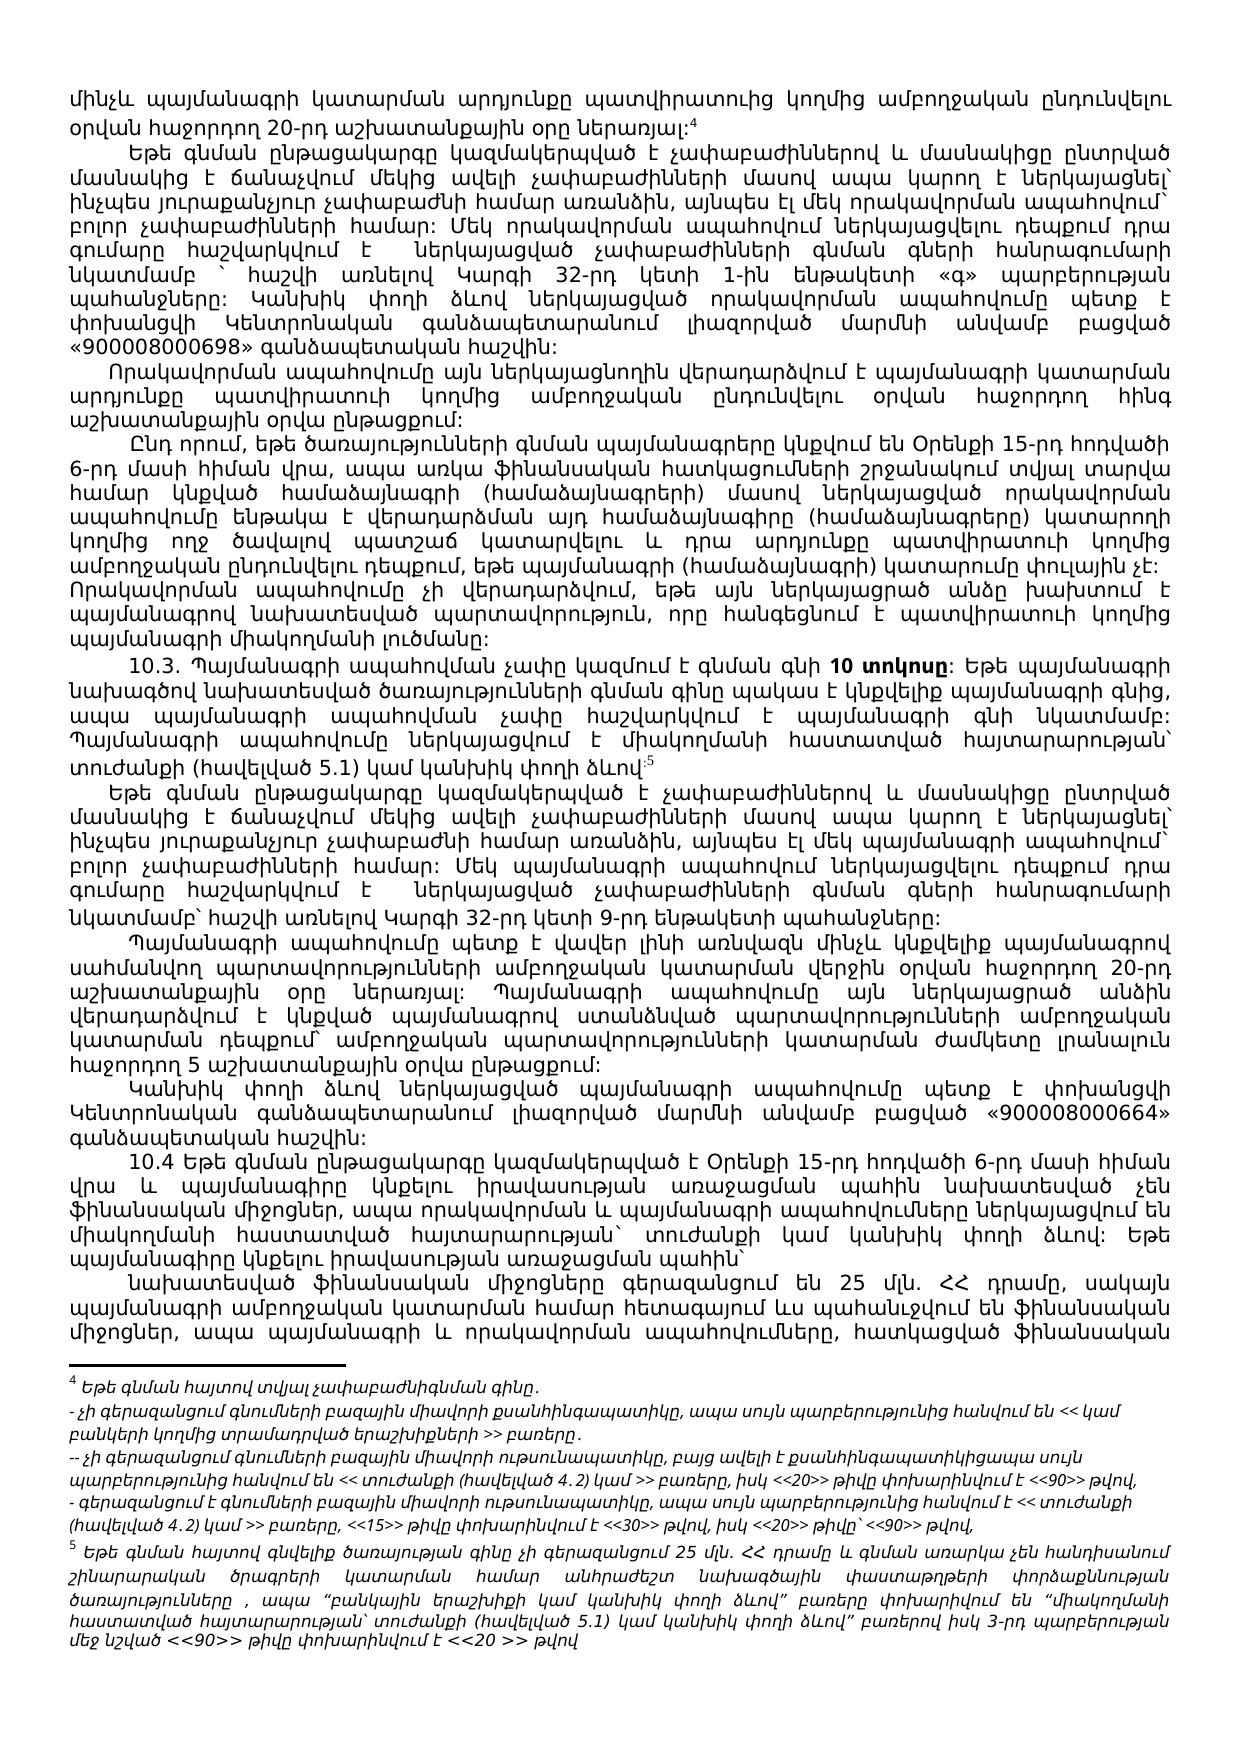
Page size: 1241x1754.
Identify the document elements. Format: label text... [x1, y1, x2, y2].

text Կանխիկ փողի ձևով ներկայացված պայմանագրի ապահովումը պետք է փոխանցվի Կենտրոնական գանձապետարանում լիազորված մարմնի անվամբ բացված «900008000664» գանձապետական հաշվին: [69, 1077, 1172, 1150]
text Որակավորման ապահովումը այն ներկայացնողին վերադարձվում է պայմանագրի կատարման արդյունքը պատվիրատուի կողմից ամբողջական ընդունվելու օրվան հաջորդող հինգ աշխատանքային օրվա ընթացքում: [69, 360, 1172, 432]
text Որակավորման ապահովումը չի վերադարձվում, եթե այն ներկայացրած անձը խախտում է պայմանագրով նախատեսված պարտավորություն, որը հանգեցնում է պատվիրատուի կողմից պայմանագրի միակողմանի լուծմանը: [69, 578, 1172, 651]
text Եթե գնման ընթացակարգը կազմակերպված է չափաբաժիններով և մասնակիցը ընտրված մասնակից է ճանաչվում մեկից ավելի չափաբաժինների մասով ապա կարող է ներկայացնել՝ ինչպես յուրաքանչյուր չափաբաժնի համար առանձին, այնպես էլ մեկ պայմանագրի ապահովում` բոլոր չափաբաժինների համար: Մեկ պայմանագրի ապահովում ներկայացվելու դեպքում դրա գումարը հաշվարկվում է ներկայացված չափաբաժինների գնման գների հանրագումարի նկատմամբ՝ հաշվի առնելով Կարգի 32-րդ կետի 9-րդ ենթակետի պահանջները: [69, 781, 1172, 931]
text Ընդ որում, եթե ծառայությունների գնման պայմանագրերը կնքվում են Օրենքի 15-րդ հոդվածի 6-րդ մասի հիման վրա, ապա առկա ֆինանսական հատկացումների շրջանակում տվյալ տարվա համար կնքված համաձայնագրի (համաձայնագրերի) մասով ներկայացված որակավորման ապահովումը ենթակա է վերադարձման այդ համաձայնագիրը (համաձայնագրերը) կատարողի կողմից ողջ ծավալով պատշաճ կատարվելու և դրա արդյունքը պատվիրատուի կողմից ամբողջական ընդունվելու դեպքում, եթե պայմանագրի (համաձայնագրի) կատարումը փուլային չէ: [69, 432, 1172, 578]
text 10.3. Պայմանագրի ապահովման չափը կազմում է գնման գնի 10 տոկոսը: Եթե պայմանագրի նախագծով նախատեսված ծառայությունների գնման գինը պակաս է կնքվելիք պայմանագրի գնից, ապա պայմանագրի ապահովման չափը հաշվարկվում է պայմանագրի գնի նկատմամբ: Պայմանագրի ապահովումը ներկայացվում է միակողմանի հաստատված հայտարարության՝ տուժանքի (հավելված 5.1) կամ կանխիկ փողի ձևով: [69, 651, 1172, 781]
text Պայմանագրի ապահովումը պետք է վավեր լինի առնվազն մինչև կնքվելիք պայմանագրով սահմանվող պարտավորությունների ամբողջական կատարման վերջին օրվան հաջորդող 20-րդ աշխատանքային օրը ներառյալ: Պայմանագրի ապահովումը այն ներկայացրած անձին վերադարձվում է կնքված պայմանագրով ստանձնված պարտավորությունների ամբողջական կատարման դեպքում՝ ամբողջական պարտավորությունների կատարման ժամկետը լրանալուն հաջորդող 5 աշխատանքային օրվա ընթացքում: [69, 931, 1172, 1077]
text 10.4 Եթե գնման ընթացակարգը կազմակերպված է Օրենքի 15-րդ հոդվածի 6-րդ մասի հիման վրա և պայմանագիրը կնքելու իրավասության առաջացման պահին նախատեսված չեն ֆինանսական միջոցներ, ապա որակավորման և պայմանագրի ապահովումները ներկայացվում են միակողմանի հաստատված հայտարարության` տուժանքի կամ կանխիկ փողի ձևով: Եթե պայմանագիրը կնքելու իրավասության առաջացման պահին՝ [69, 1150, 1172, 1271]
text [69, 84, 1172, 141]
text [69, 1271, 1172, 1344]
text Եթե գնման ընթացակարգը կազմակերպված է չափաբաժիններով և մասնակիցը ընտրված մասնակից է ճանաչվում մեկից ավելի չափաբաժինների մասով ապա կարող է ներկայացնել՝ ինչպես յուրաքանչյուր չափաբաժնի համար առանձին, այնպես էլ մեկ որակավորման ապահովում` բոլոր չափաբաժինների համար: Մեկ որակավորման ապահովում ներկայացվելու դեպքում դրա գումարը հաշվարկվում է ներկայացված չափաբաժինների գնման գների հանրագումարի նկատմամբ ՝ հաշվի առնելով Կարգի 32-րդ կետի 1-ին ենթակետի «գ» պարբերության պահանջները: Կանխիկ փողի ձևով ներկայացված որակավորման ապահովումը պետք է փոխանցվի Կենտրոնական գանձապետարանում լիազորված մարմնի անվամբ բացված «900008000698» գանձապետական հաշվին: [69, 141, 1172, 360]
